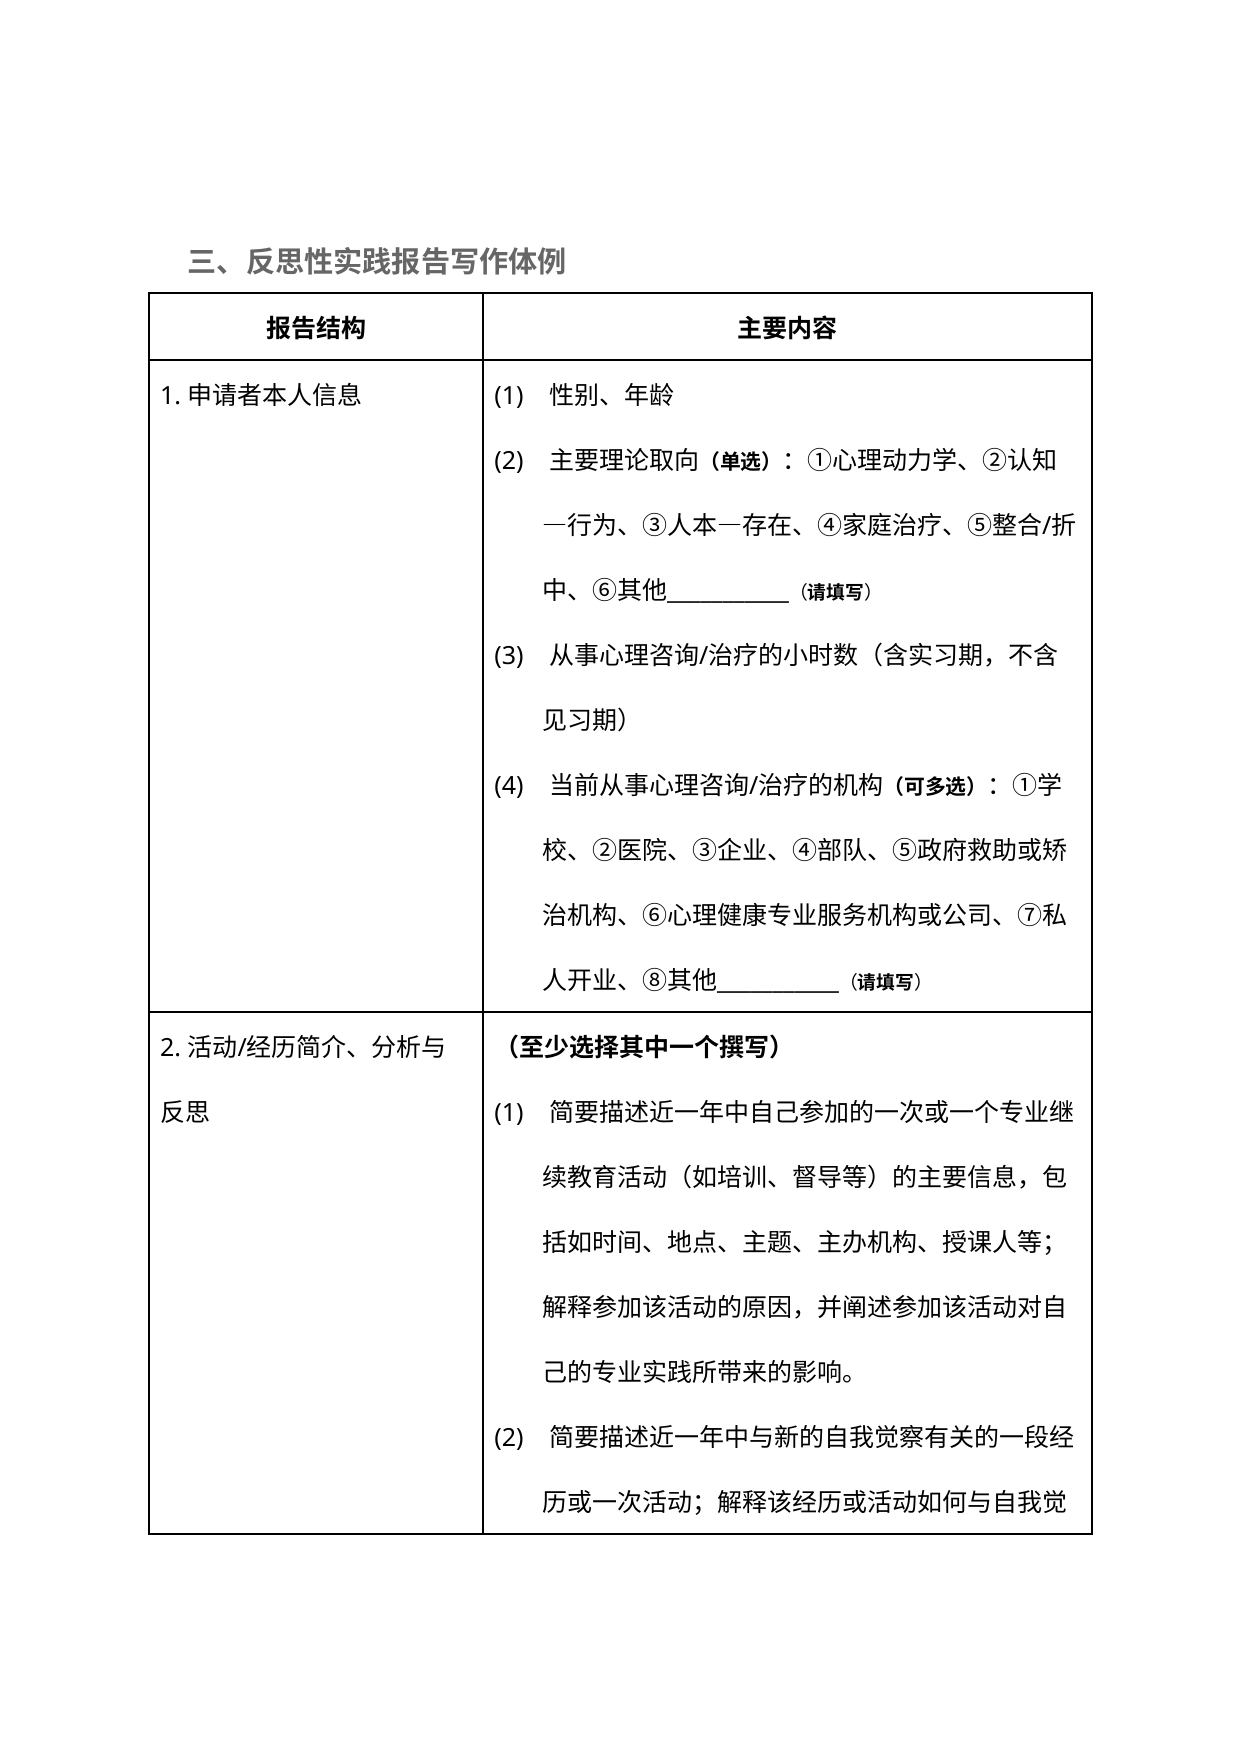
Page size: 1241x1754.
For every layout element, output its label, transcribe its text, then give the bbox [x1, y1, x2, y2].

table_cell 1. 申请者本人信息 [150, 361, 482, 1011]
table_cell (1) 性别、年龄 (2) 主要理论取向（单选）：①心理动力学、②认知—行为、③人本—存在、④家庭治疗、⑤整合/折中、⑥其他___________（请填写） (3) 从事心理咨询/治疗的小时数（含实习期，不含见习期） (4) 当前从事心理咨询/治疗的机构（可多选）：①学校、②医院、③企业、④部队、⑤政府救助或矫治机构、⑥心理健康专业服务机构或公司、⑦私人开业、⑧其他___________（请填写） [484, 361, 1091, 1011]
table_cell 2. 活动/经历简介、分析与反思 [150, 1013, 482, 1533]
table_header 报告结构 [150, 294, 482, 359]
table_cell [484, 1013, 1091, 1533]
table_header 主要内容 [484, 294, 1091, 359]
text 三、反思性实践报告写作体例 [187, 227, 1053, 292]
